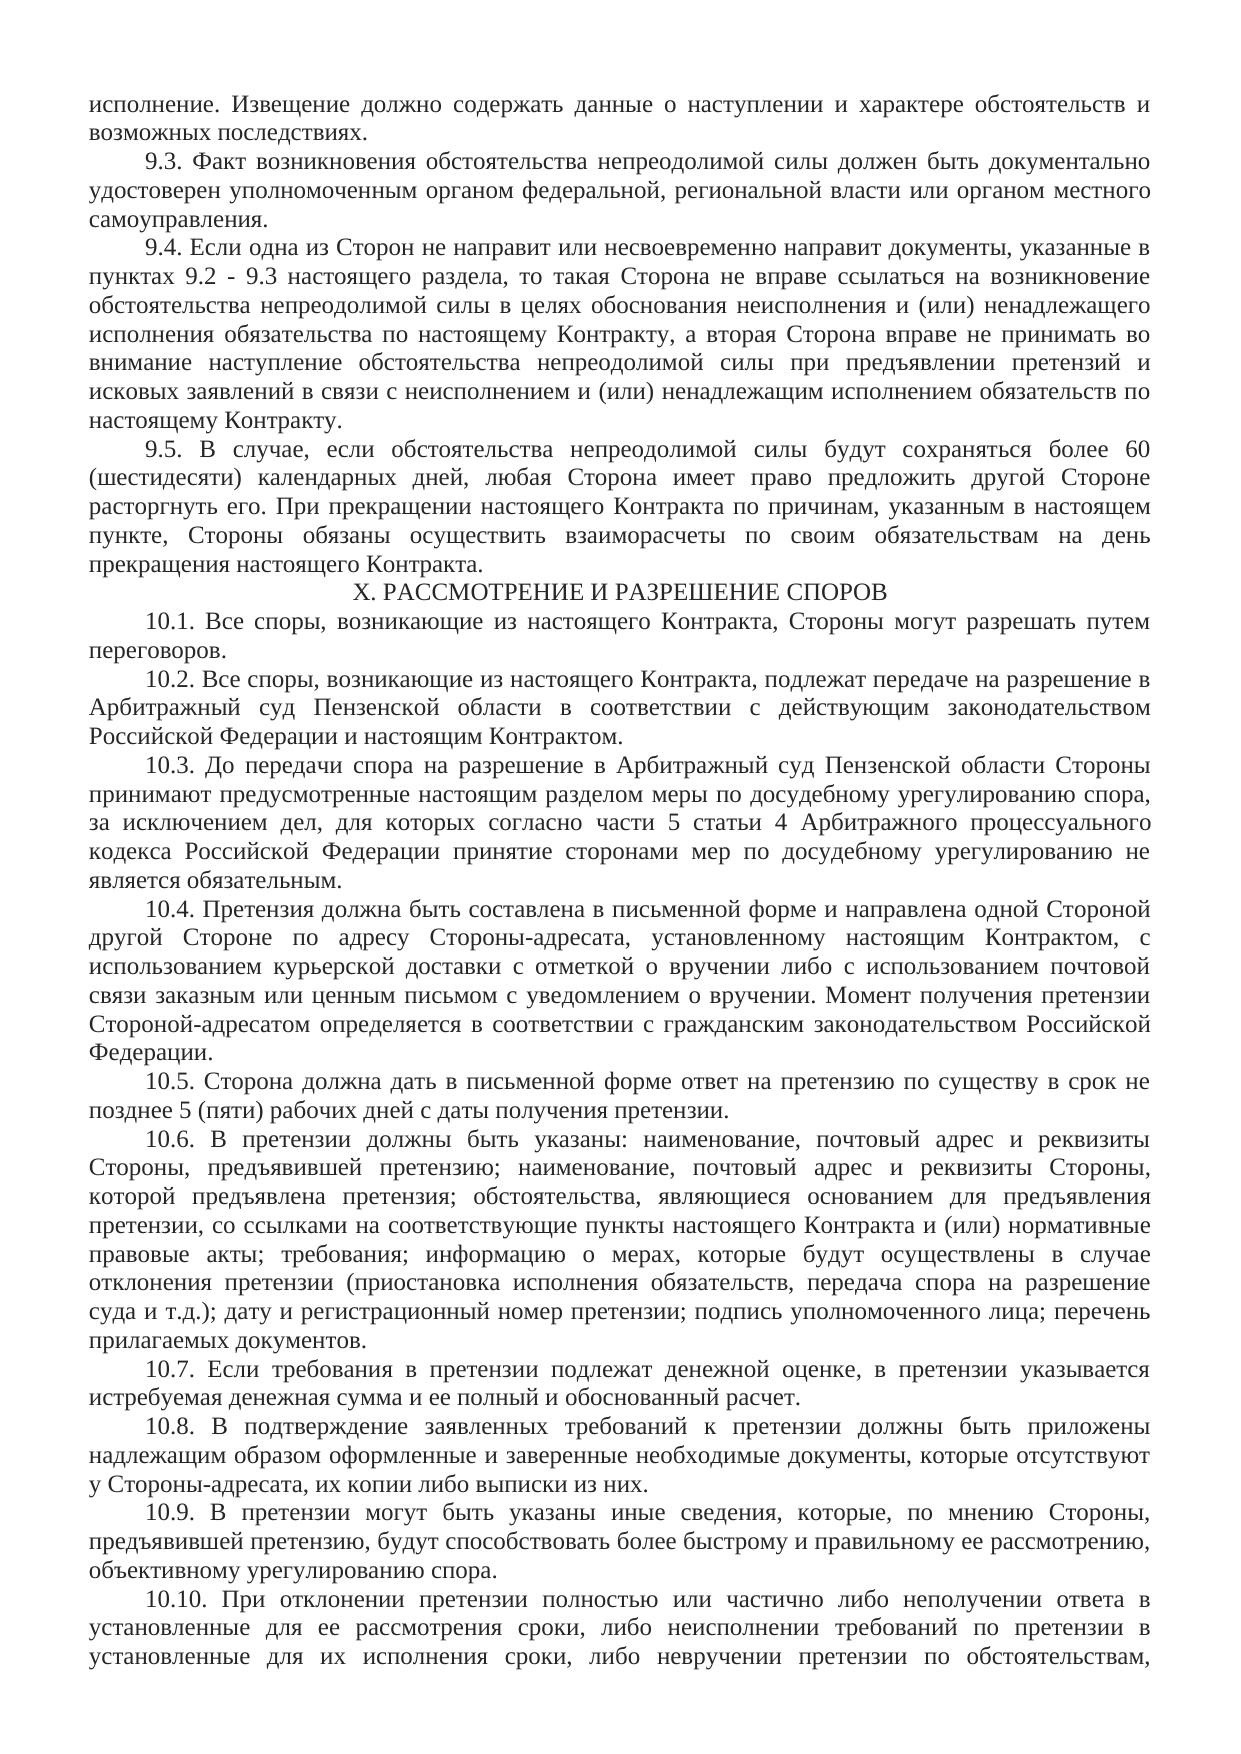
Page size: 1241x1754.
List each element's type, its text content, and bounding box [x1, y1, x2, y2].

text 9.5. В случае, если обстоятельства непреодолимой силы будут сохраняться более 60 (шестидесяти) календарных дней, любая Сторона имеет право предложить другой Стороне расторгнуть его. При прекращении настоящего Контракта по причинам, указанным в настоящем пункте, Стороны обязаны осуществить взаиморасчеты по своим обязательствам на день прекращения настоящего Контракта. [89, 434, 1152, 577]
text 10.9. В претензии могут быть указаны иные сведения, которые, по мнению Стороны, предъявившей претензию, будут способствовать более быстрому и правильному ее рассмотрению, объективному урегулированию спора. [89, 1497, 1152, 1584]
text 10.1. Все споры, возникающие из настоящего Контракта, Стороны могут разрешать путем переговоров. [89, 606, 1152, 664]
text 10.3. До передачи спора на разрешение в Арбитражный суд Пензенской области Стороны принимают предусмотренные настоящим разделом меры по досудебному урегулированию спора, за исключением дел, для которых согласно части 5 статьи 4 Арбитражного процессуального кодекса Российской Федерации принятие сторонами мер по досудебному урегулированию не является обязательным. [89, 750, 1152, 894]
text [89, 1584, 1152, 1670]
text 10.4. Претензия должна быть составлена в письменной форме и направлена одной Стороной другой Стороне по адресу Стороны-адресата, установленному настоящим Контрактом, с использованием курьерской доставки с отметкой о вручении либо с использованием почтовой связи заказным или ценным письмом с уведомлением о вручении. Момент получения претензии Стороной-адресатом определяется в соответствии с гражданским законодательством Российской Федерации. [89, 894, 1152, 1066]
text 9.3. Факт возникновения обстоятельства непреодолимой силы должен быть документально удостоверен уполномоченным органом федеральной, региональной власти или органом местного самоуправления. [89, 146, 1152, 232]
text 10.2. Все споры, возникающие из настоящего Контракта, подлежат передаче на разрешение в Арбитражный суд Пензенской области в соответствии с действующим законодательством Российской Федерации и настоящим Контрактом. [89, 664, 1152, 750]
text 10.6. В претензии должны быть указаны: наименование, почтовый адрес и реквизиты Стороны, предъявившей претензию; наименование, почтовый адрес и реквизиты Стороны, которой предъявлена претензия; обстоятельства, являющиеся основанием для предъявления претензии, со ссылками на соответствующие пункты настоящего Контракта и (или) нормативные правовые акты; требования; информацию о мерах, которые будут осуществлены в случае отклонения претензии (приостановка исполнения обязательств, передача спора на разрешение суда и т.д.); дату и регистрационный номер претензии; подпись уполномоченного лица; перечень прилагаемых документов. [89, 1124, 1152, 1354]
text 9.4. Если одна из Сторон не направит или несвоевременно направит документы, указанные в пунктах 9.2 - 9.3 настоящего раздела, то такая Сторона не вправе ссылаться на возникновение обстоятельства непреодолимой силы в целях обоснования неисполнения и (или) ненадлежащего исполнения обязательства по настоящему Контракту, а вторая Сторона вправе не принимать во внимание наступление обстоятельства непреодолимой силы при предъявлении претензий и исковых заявлений в связи с неисполнением и (или) ненадлежащим исполнением обязательств по настоящему Контракту. [89, 232, 1152, 434]
text 10.5. Сторона должна дать в письменной форме ответ на претензию по существу в срок не позднее 5 (пяти) рабочих дней с даты получения претензии. [89, 1066, 1152, 1124]
text 10.8. В подтверждение заявленных требований к претензии должны быть приложены надлежащим образом оформленные и заверенные необходимые документы, которые отсутствуют у Стороны-адресата, их копии либо выписки из них. [89, 1411, 1152, 1497]
text 10.7. Если требования в претензии подлежат денежной оценке, в претензии указывается истребуемая денежная сумма и ее полный и обоснованный расчет. [89, 1354, 1152, 1411]
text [89, 89, 1152, 146]
text X. РАССМОТРЕНИЕ И РАЗРЕШЕНИЕ СПОРОВ [89, 577, 1152, 606]
